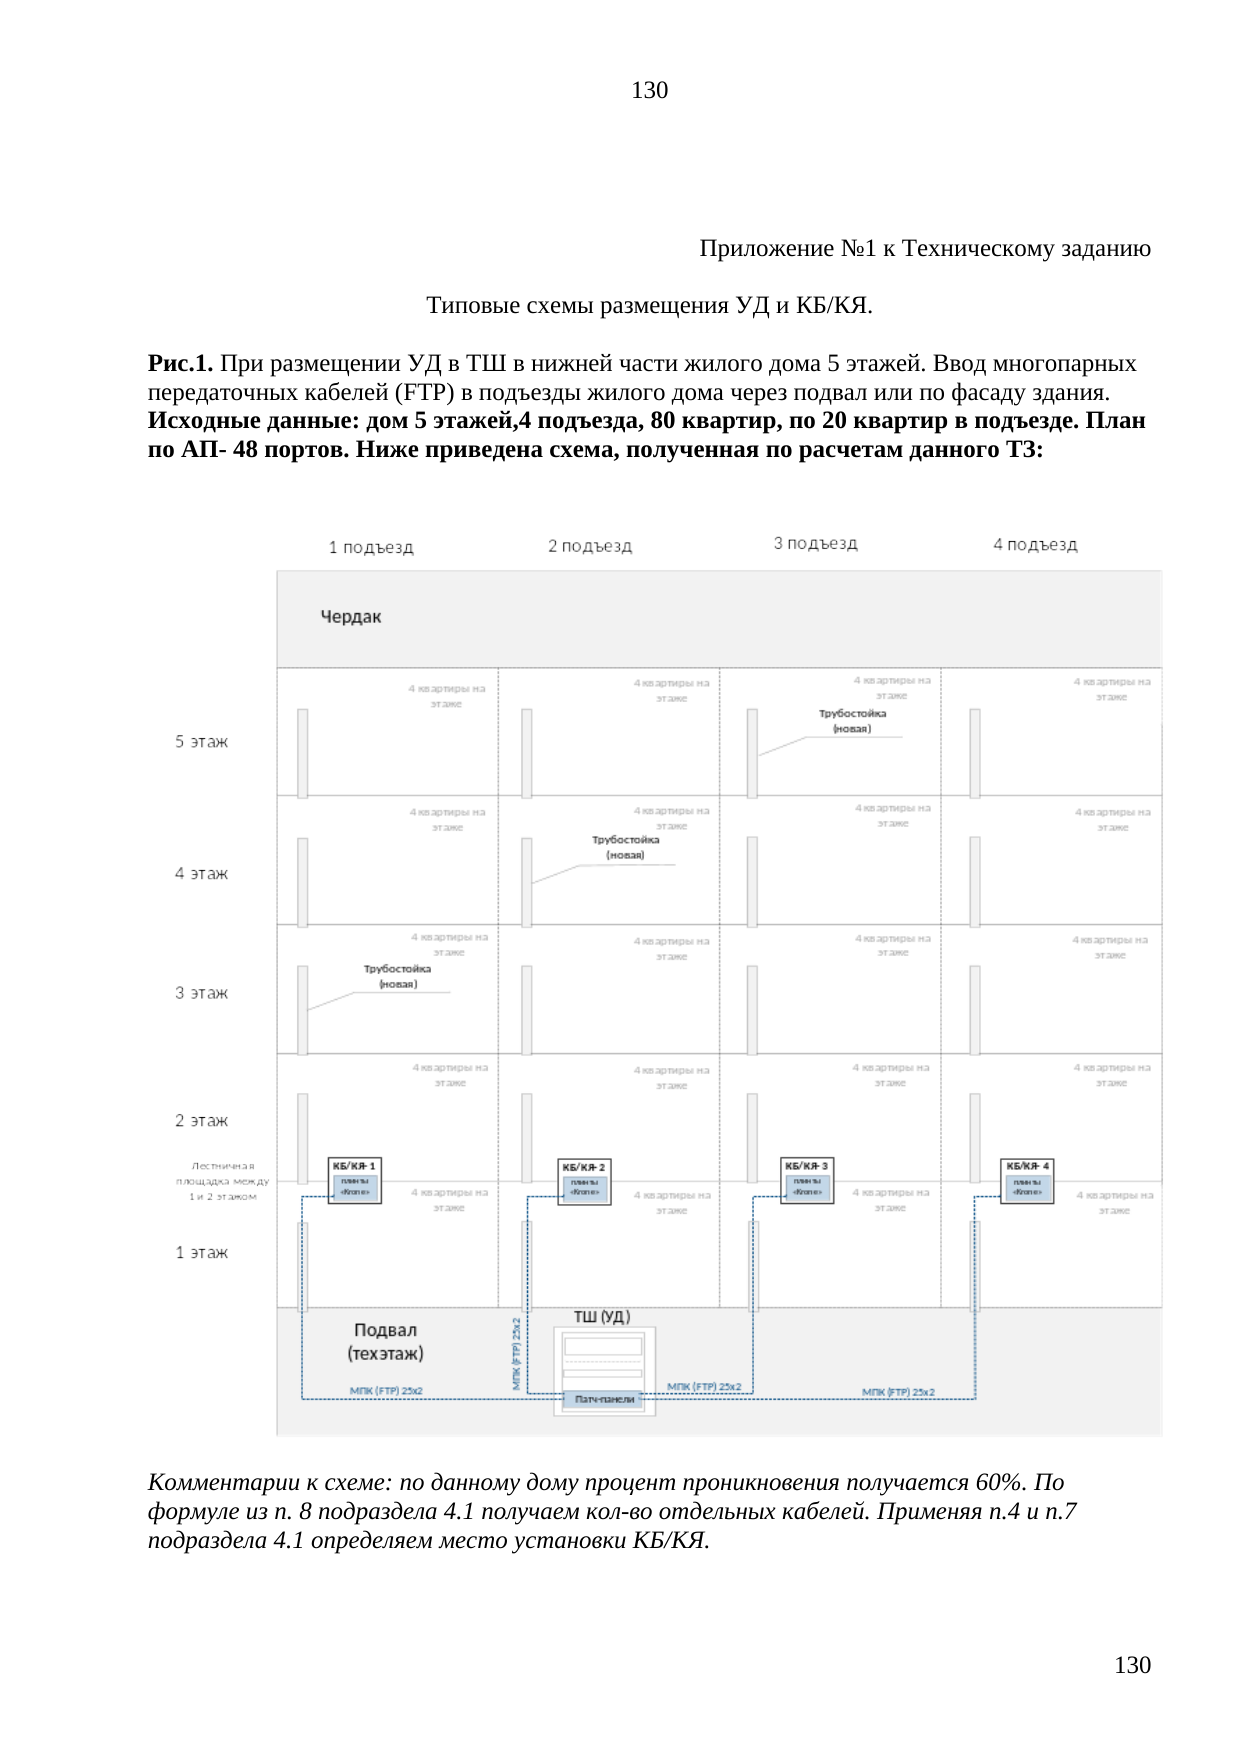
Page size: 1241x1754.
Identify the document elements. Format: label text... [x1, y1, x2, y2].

text Комментарии к схеме: по данному дому процент проникновения получается 60%. По формуле из п. 8 подраздела 4.1 получаем кол-во отдельных кабелей. Применяя п.4 и п.7 подраздела 4.1 определяем место установки КБ/КЯ. [148, 1467, 1152, 1554]
text Приложение №1 к Техническому заданию [148, 233, 1152, 262]
text Рис.1. При размещении УД в ТШ в нижней части жилого дома 5 этажей. Ввод многопарных передаточных кабелей (FTP) в подъезды жилого дома через подвал или по фасаду здания. [148, 348, 1152, 406]
text Типовые схемы размещения УД и КБ/КЯ. [148, 291, 1152, 319]
text Исходные данные: дом 5 этажей,4 подъезда, 80 квартир, по 20 квартир в подъезде. План по АП- 48 портов. Ниже приведена схема, полученная по расчетам данного ТЗ: [148, 406, 1152, 463]
